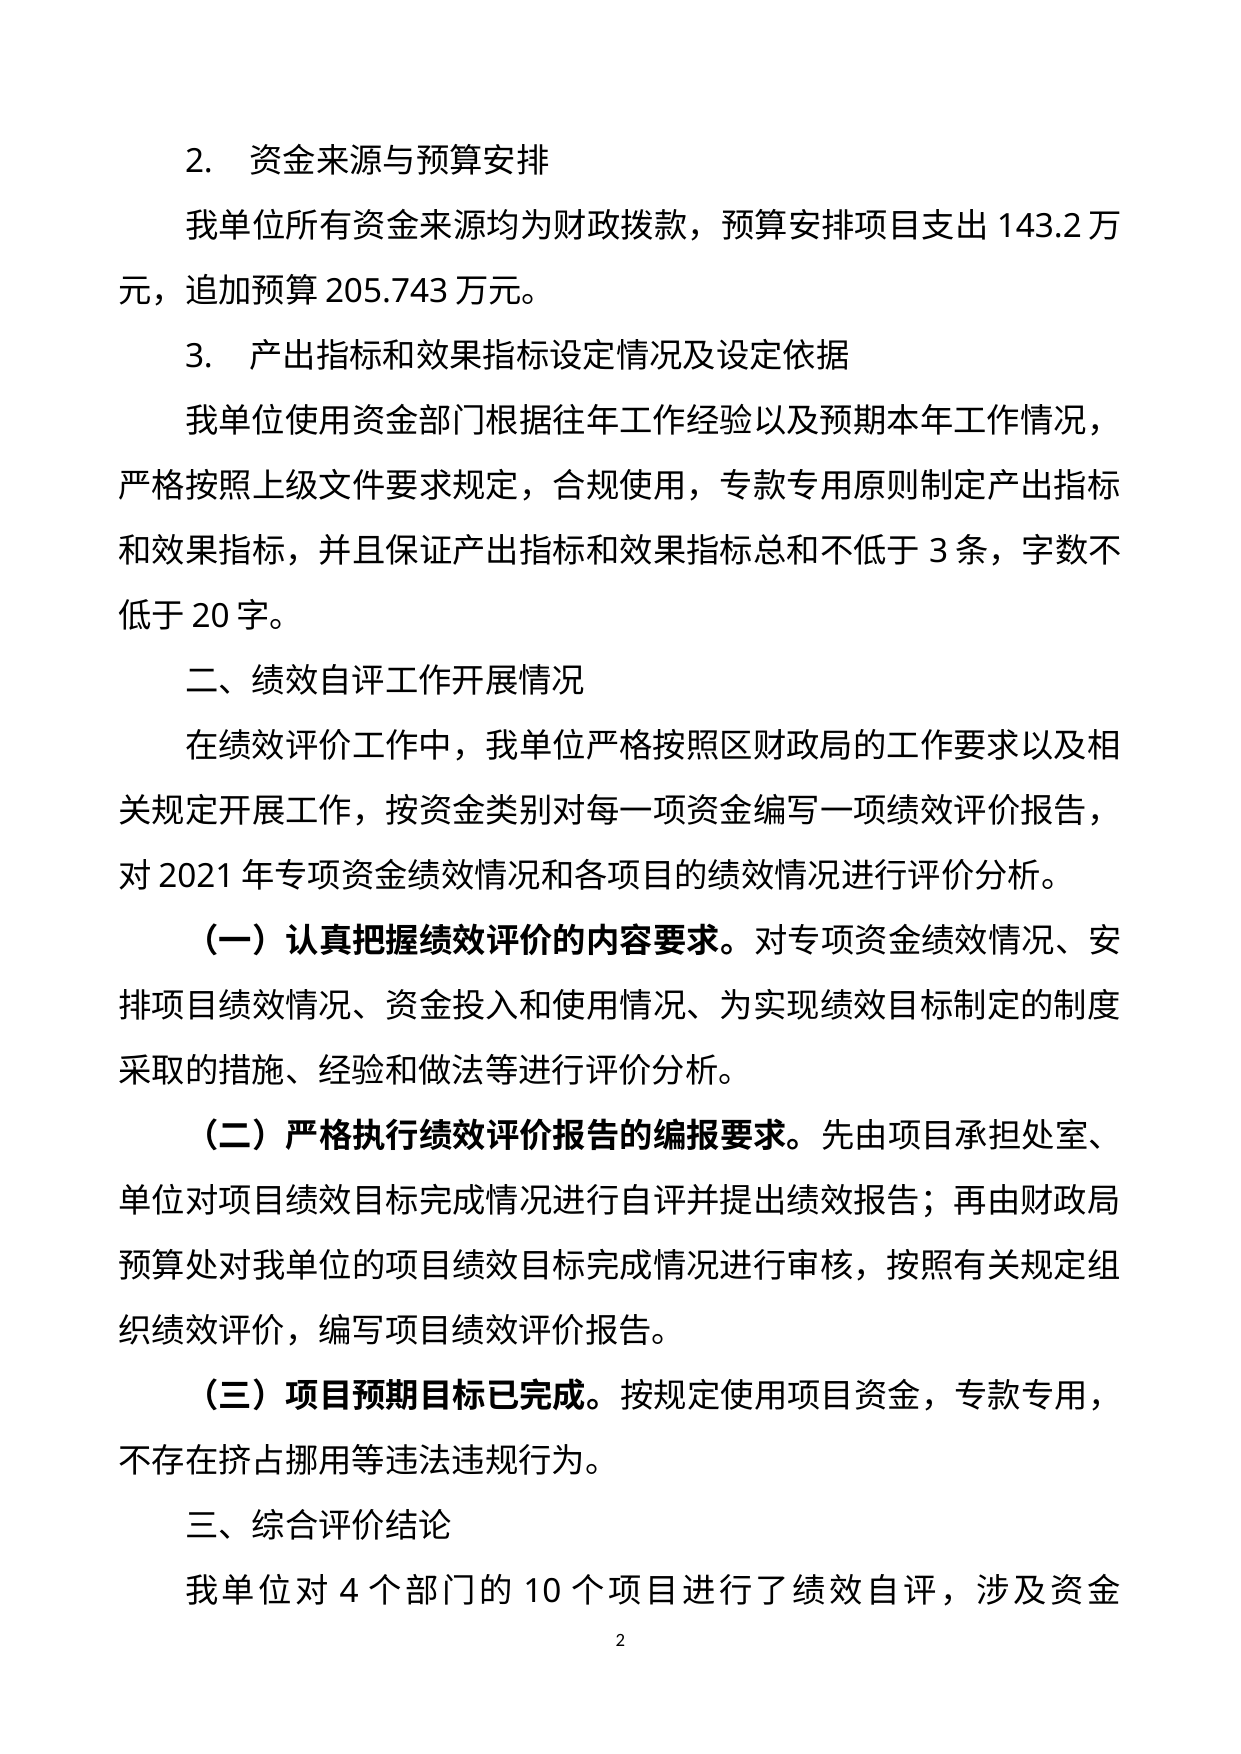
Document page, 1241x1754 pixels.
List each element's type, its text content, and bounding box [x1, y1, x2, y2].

list 产出指标和效果指标设定情况及设定依据 [118, 320, 1122, 385]
list 资金来源与预算安排 [118, 125, 1122, 190]
text （二）严格执行绩效评价报告的编报要求。先由项目承担处室、单位对项目绩效目标完成情况进行自评并提出绩效报告；再由财政局预算处对我单位的项目绩效目标完成情况进行审核，按照有关规定组织绩效评价，编写项目绩效评价报告。 [118, 1100, 1122, 1360]
text （三）项目预期目标已完成。按规定使用项目资金，专款专用，不存在挤占挪用等违法违规行为。 [118, 1360, 1122, 1490]
list 我单位所有资金来源均为财政拨款，预算安排项目支出143.2万元，追加预算205.743万元。 [118, 190, 1122, 320]
text 二、绩效自评工作开展情况 [118, 645, 1122, 710]
text 在绩效评价工作中，我单位严格按照区财政局的工作要求以及相关规定开展工作，按资金类别对每一项资金编写一项绩效评价报告，对2021年专项资金绩效情况和各项目的绩效情况进行评价分析。 [118, 710, 1122, 905]
list 我单位使用资金部门根据往年工作经验以及预期本年工作情况，严格按照上级文件要求规定，合规使用，专款专用原则制定产出指标和效果指标，并且保证产出指标和效果指标总和不低于3条，字数不低于20字。 [118, 385, 1122, 645]
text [118, 1555, 1122, 1620]
text （一）认真把握绩效评价的内容要求。对专项资金绩效情况、安排项目绩效情况、资金投入和使用情况、为实现绩效目标制定的制度、采取的措施、经验和做法等进行评价分析。 [118, 905, 1122, 1100]
text 三、综合评价结论 [118, 1490, 1122, 1555]
